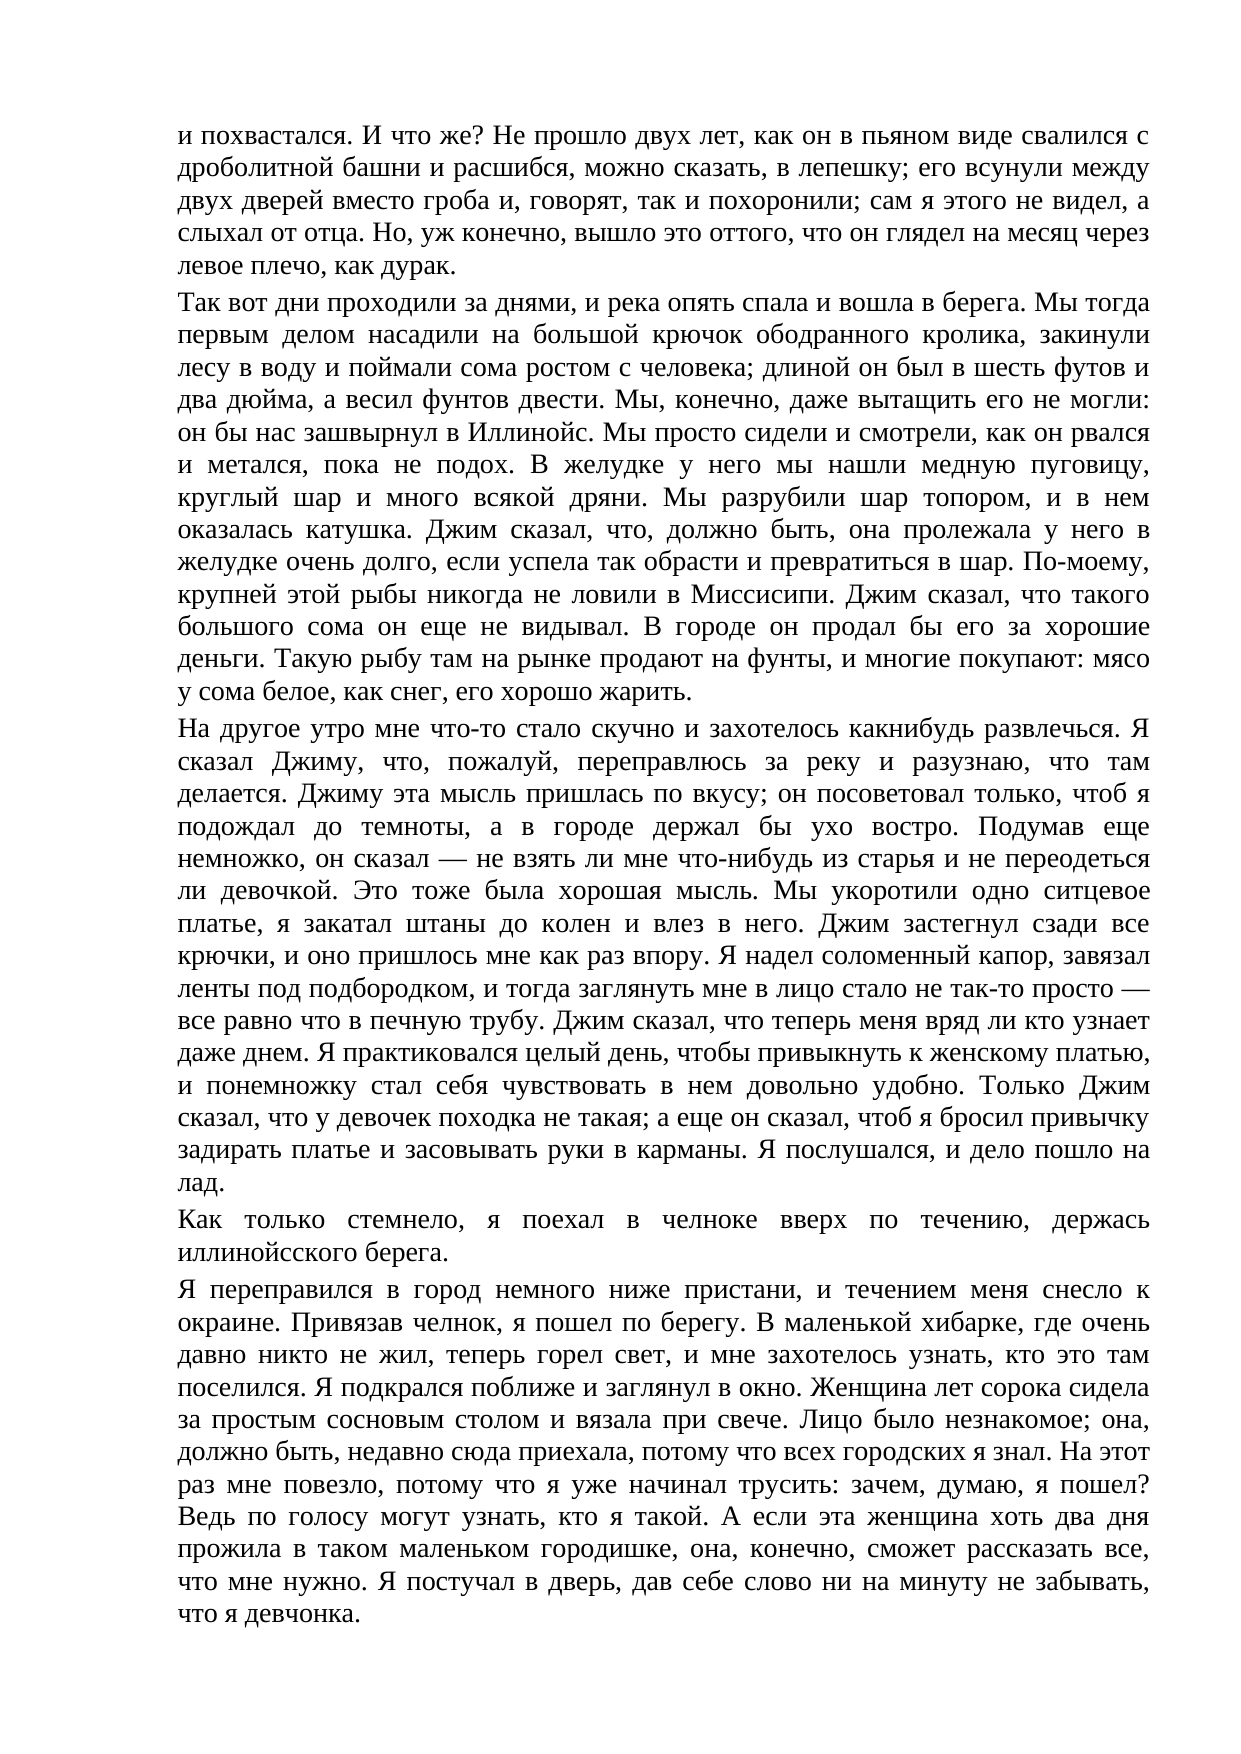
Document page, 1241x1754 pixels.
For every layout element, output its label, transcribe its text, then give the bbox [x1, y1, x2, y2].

text На другое утро мне что-то стало скучно и захотелось какнибудь развлечься. Я сказал Джиму, что, пожалуй, переправлюсь за реку и разузнаю, что там делается. Джиму эта мысль пришлась по вкусу; он посоветовал только, чтоб я подождал до темноты, а в городе держал бы ухо востро. Подумав еще немножко, он сказал — не взять ли мне что-нибудь из старья и не переодеться ли девочкой. Это тоже была хорошая мысль. Мы укоротили одно ситцевое платье, я закатал штаны до колен и влез в него. Джим застегнул сзади все крючки, и оно пришлось мне как раз впору. Я надел соломенный капор, завязал ленты под подбородком, и тогда заглянуть мне в лицо стало не так-то просто — все равно что в печную трубу. Джим сказал, что теперь меня вряд ли кто узнает даже днем. Я практиковался целый день, чтобы привыкнуть к женскому платью, и понемножку стал себя чувствовать в нем довольно удобно. Только Джим сказал, что у девочек походка не такая; а еще он сказал, чтоб я бросил привычку задирать платье и засовывать руки в карманы. Я послушался, и дело пошло на лад. [177, 711, 1152, 1197]
text Я переправился в город немного ниже пристани, и течением меня снесло к окраине. Привязав челнок, я пошел по берегу. В маленькой хибарке, где очень давно никто не жил, теперь горел свет, и мне захотелось узнать, кто это там поселился. Я подкрался поближе и заглянул в окно. Женщина лет сорока сидела за простым сосновым столом и вязала при свече. Лицо было незнакомое; она, должно быть, недавно сюда приехала, потому что всех городских я знал. На этот раз мне повезло, потому что я уже начинал трусить: зачем, думаю, я пошел? Ведь по голосу могут узнать, кто я такой. А если эта женщина хоть два дня прожила в таком маленьком городишке, она, конечно, сможет рассказать все, что мне нужно. Я постучал в дверь, дав себе слово ни на минуту не забывать, что я девчонка. [177, 1272, 1152, 1629]
text Так вот дни проходили за днями, и река опять спала и вошла в берега. Мы тогда первым делом насадили на большой крючок ободранного кролика, закинули лесу в воду и поймали сома ростом с человека; длиной он был в шесть футов и два дюйма, а весил фунтов двести. Мы, конечно, даже вытащить его не могли: он бы нас зашвырнул в Иллинойс. Мы просто сидели и смотрели, как он рвался и метался, пока не подох. В желудке у него мы нашли медную пуговицу, круглый шар и много всякой дряни. Мы разрубили шар топором, и в нем оказалась катушка. Джим сказал, что, должно быть, она пролежала у него в желудке очень долго, если успела так обрасти и превратиться в шар. По-моему, крупней этой рыбы никогда не ловили в Миссисипи. Джим сказал, что такого большого сома он еще не видывал. В городе он продал бы его за хорошие деньги. Такую рыбу там на рынке продают на фунты, и многие покупают: мясо у сома белое, как снег, его хорошо жарить. [177, 285, 1152, 706]
text Как только стемнело, я поехал в челноке вверх по течению, держась иллинойсского берега. [177, 1202, 1152, 1267]
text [177, 118, 1152, 280]
